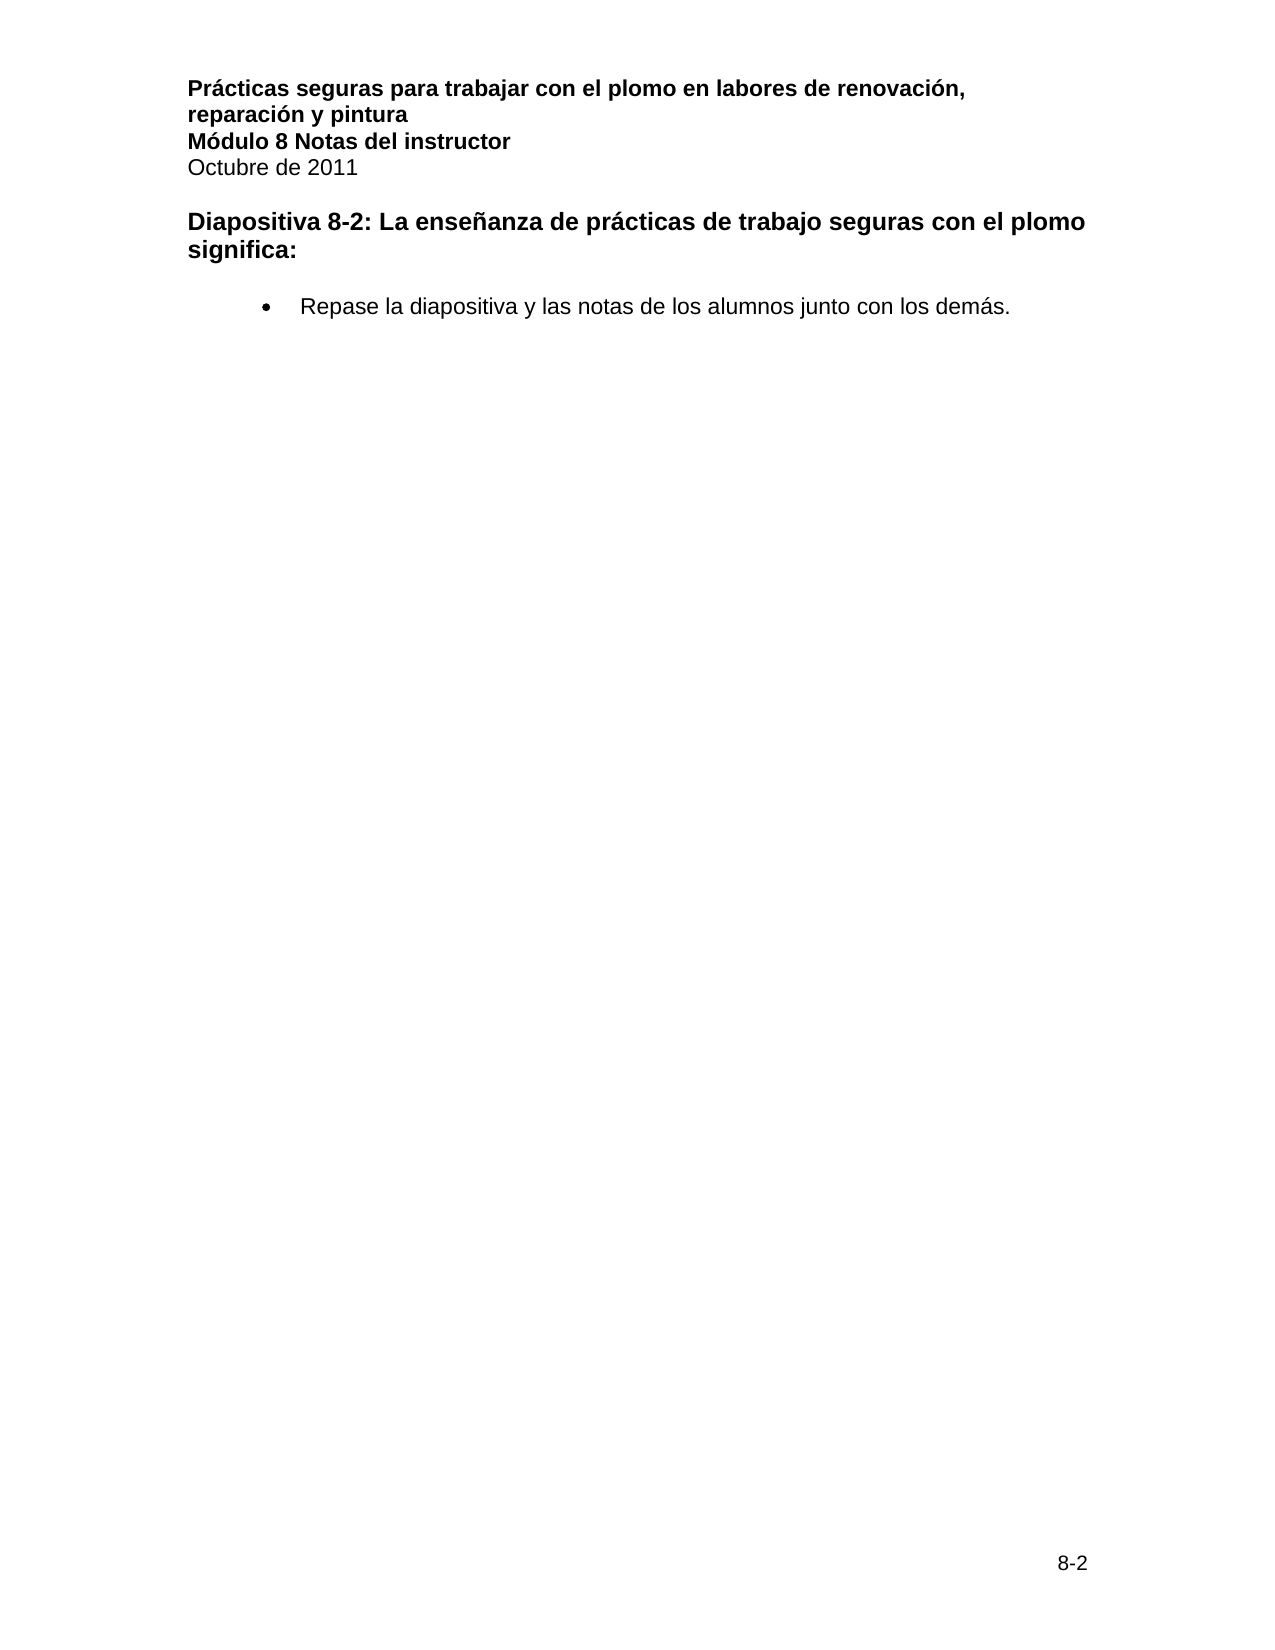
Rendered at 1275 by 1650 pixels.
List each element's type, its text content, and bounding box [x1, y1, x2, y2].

text Diapositiva 8-2: La enseñanza de prácticas de trabajo seguras con el plomo significa: [187, 207, 1087, 264]
list Repase la diapositiva y las notas de los alumnos junto con los demás. [262, 293, 1087, 319]
